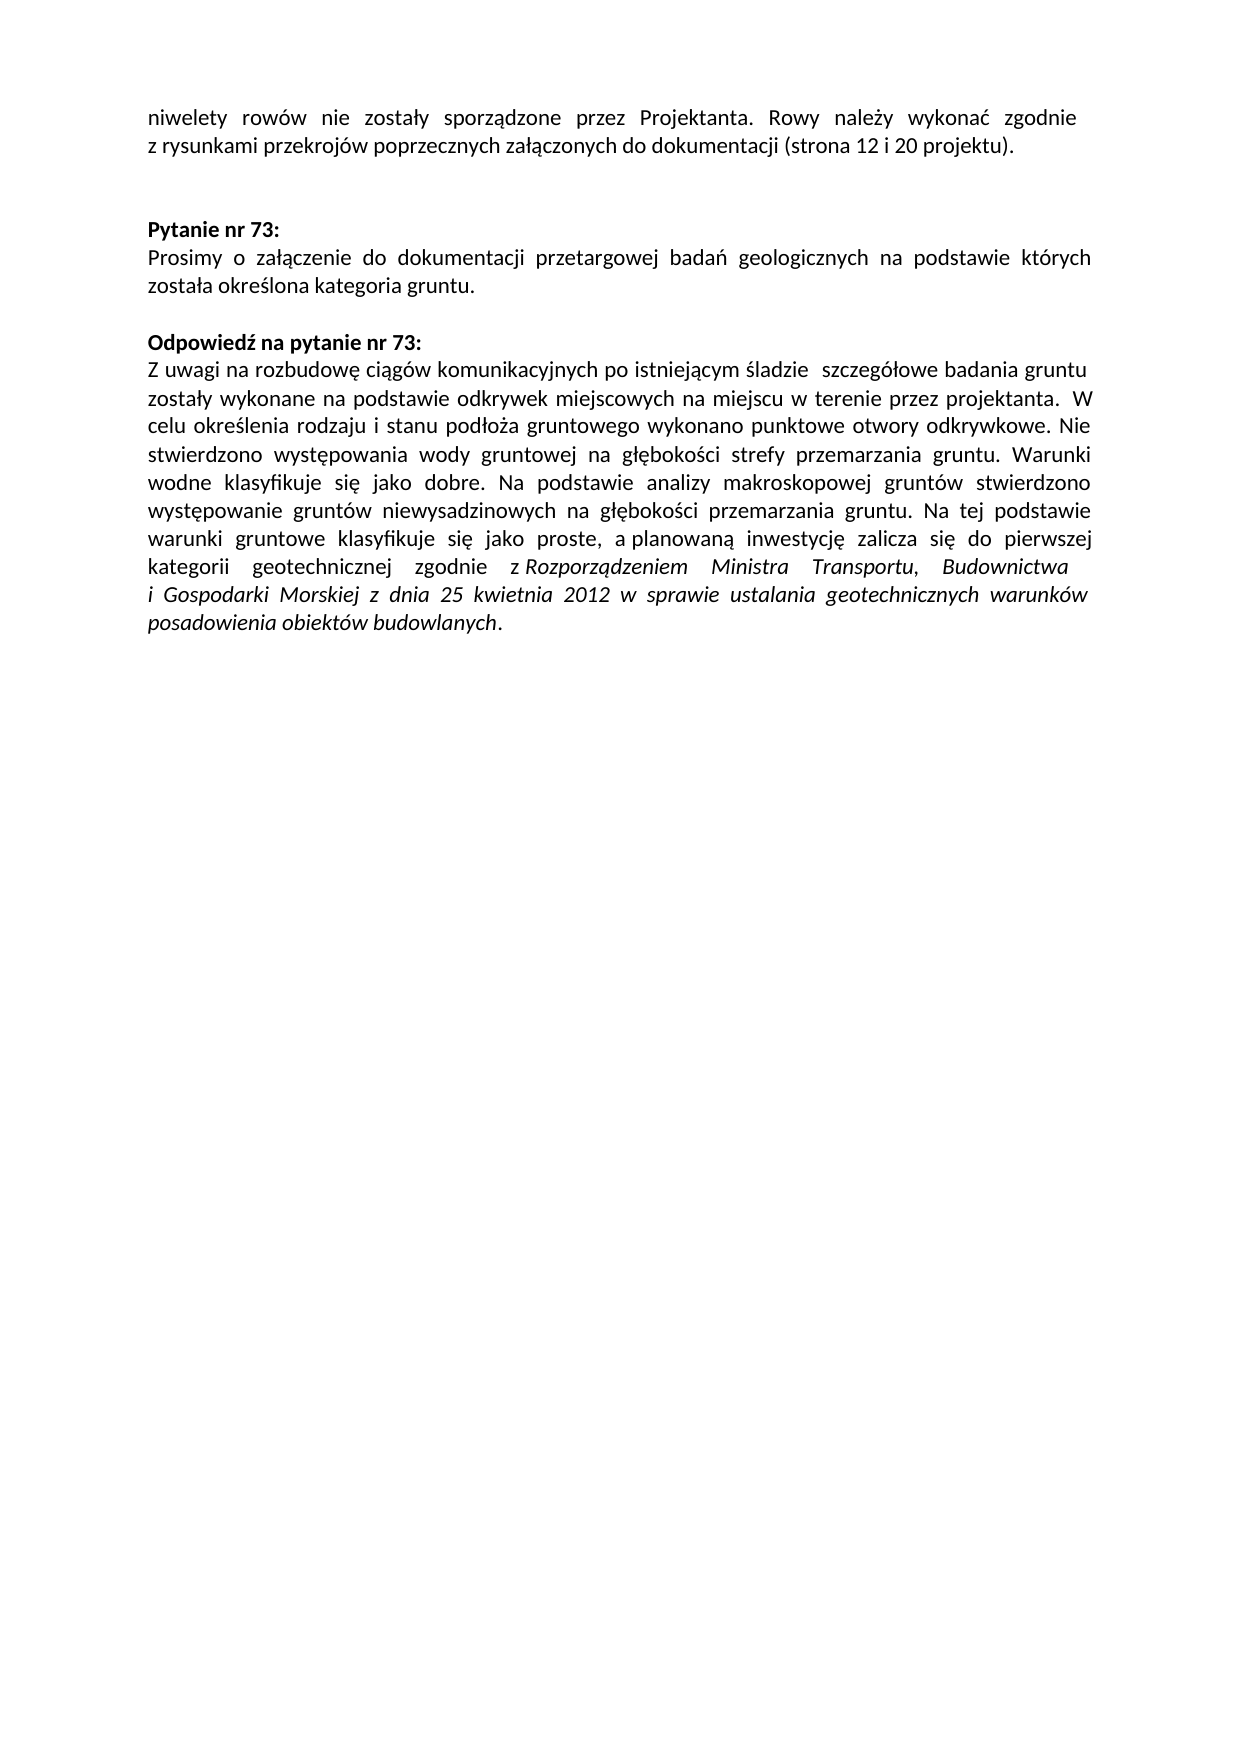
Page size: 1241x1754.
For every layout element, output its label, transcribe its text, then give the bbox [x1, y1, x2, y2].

text Prosimy o załączenie do dokumentacji przetargowej badań geologicznych na podstawie których została określona kategoria gruntu. [148, 243, 1093, 299]
text Pytanie nr 73: [148, 216, 1093, 243]
text Odpowiedź na pytanie nr 73: [148, 328, 1093, 356]
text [148, 103, 1093, 159]
text Z uwagi na rozbudowę ciągów komunikacyjnych po istniejącym śladzie szczegółowe badania gruntu zostały wykonane na podstawie odkrywek miejscowych na miejscu w terenie przez projektanta. W celu określenia rodzaju i stanu podłoża gruntowego wykonano punktowe otwory odkrywkowe. Nie stwierdzono występowania wody gruntowej na głębokości strefy przemarzania gruntu. Warunki wodne klasyfikuje się jako dobre. Na podstawie analizy makroskopowej gruntów stwierdzono występowanie gruntów niewysadzinowych na głębokości przemarzania gruntu. Na tej podstawie warunki gruntowe klasyfikuje się jako proste, a planowaną inwestycję zalicza się do pierwszej kategorii geotechnicznej zgodnie z Rozporządzeniem Ministra Transportu, Budownictwa i Gospodarki Morskiej z dnia 25 kwietnia 2012 w sprawie ustalania geotechnicznych warunków posadowienia obiektów budowlanych. [148, 356, 1093, 636]
